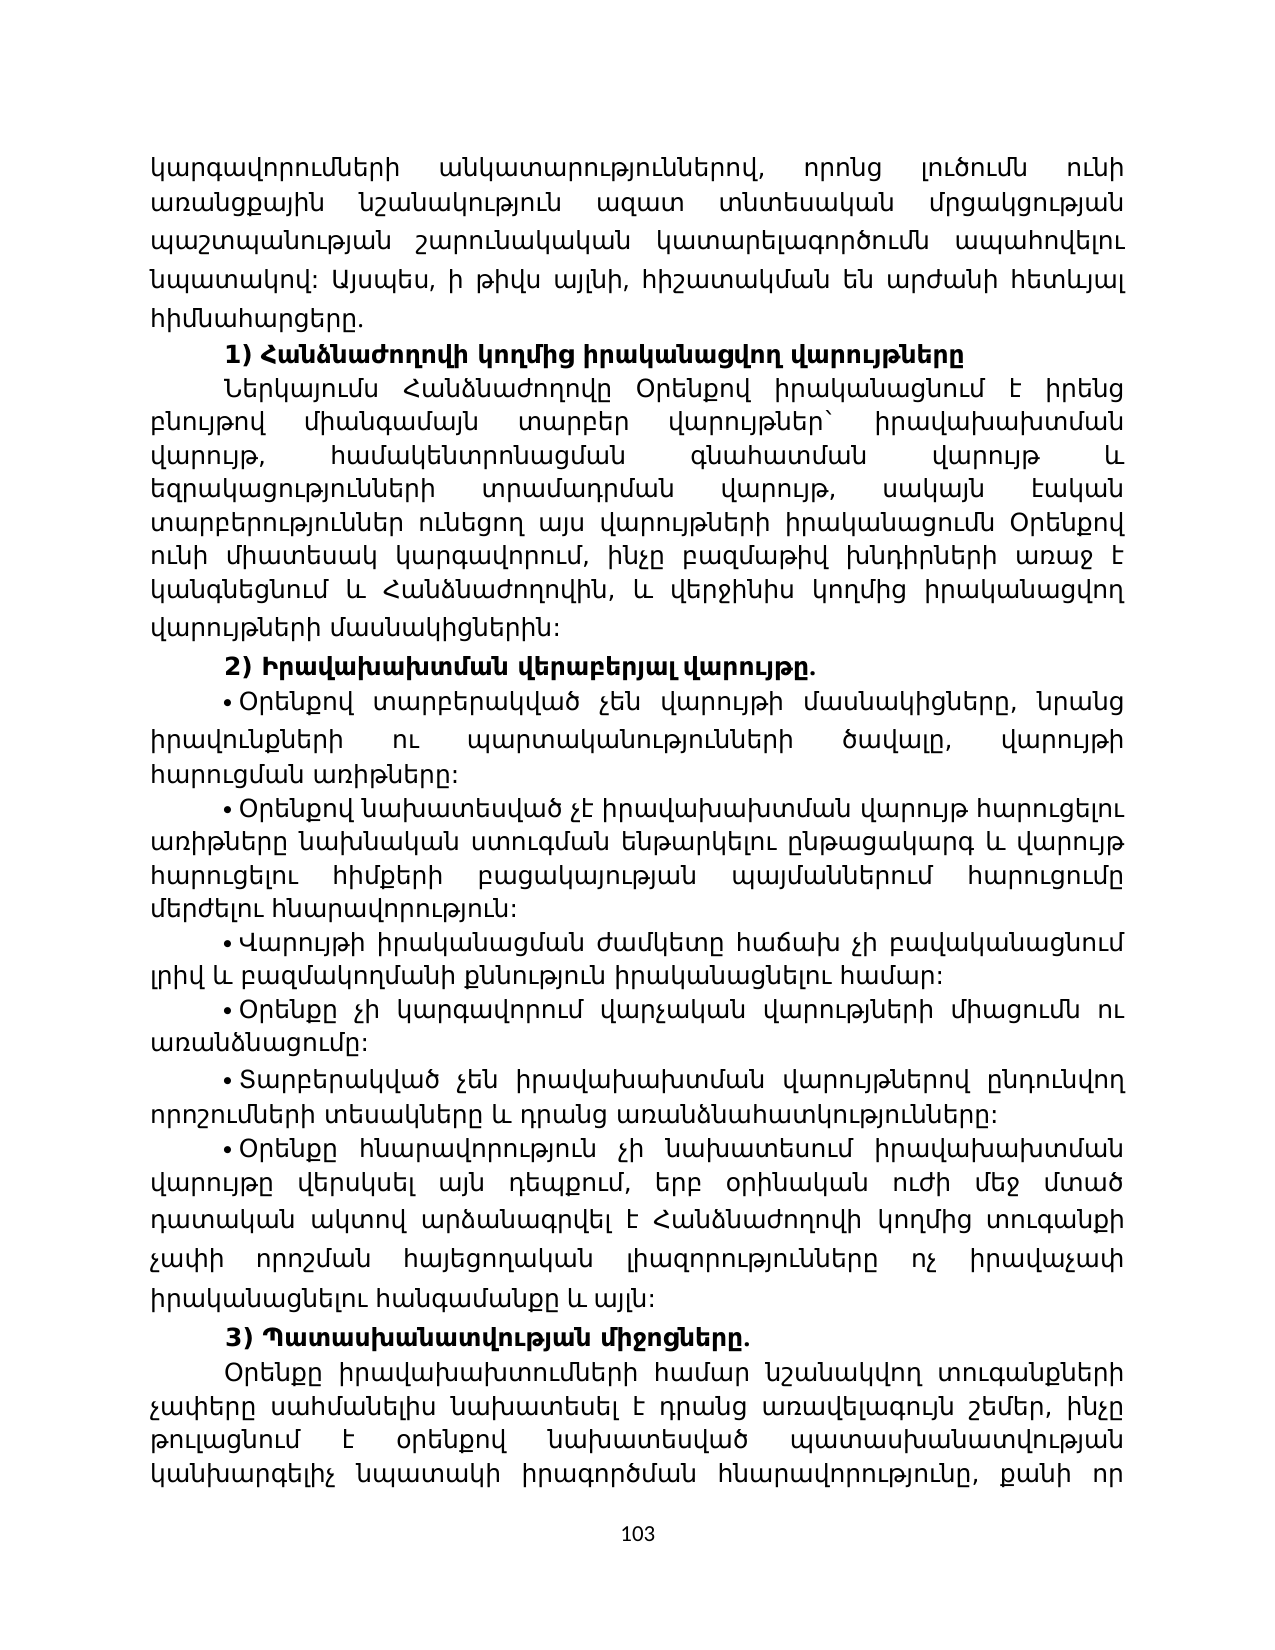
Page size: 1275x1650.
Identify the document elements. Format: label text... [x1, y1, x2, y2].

text 2) Իրավախախտման վերաբերյալ վարույթը. [150, 648, 1125, 682]
list Օրենքով տարբերակված չեն վարույթի մասնակիցները, նրանց իրավունքների ու պարտականությունների ծավալը, վարույթի հարուցման առիթները: [150, 688, 1125, 789]
list Տարբերակված չեն իրավախախտման վարույթներով ընդունվող որոշումների տեսակները և դրանց առանձնահատկությունները: [150, 1062, 1125, 1130]
list Օրենքը հնարավորություն չի նախատեսում իրավախախտման վարույթը վերսկսել այն դեպքում, երբ օրինական ուժի մեջ մտած դատական ակտով արձանագրվել է Հանձնաժողովի կողմից տուգանքի չափի որոշման հայեցողական լիազորությունները ոչ իրավաչափ իրականացնելու հանգամանքը և այլն: [150, 1134, 1125, 1314]
list 3) Պատասխանատվության միջոցները. [225, 1319, 1125, 1353]
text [150, 150, 1125, 335]
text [150, 1359, 1125, 1488]
text 1) Հանձնաժողովի կողմից իրականացվող վարույթները [150, 340, 1125, 369]
list Վարույթի իրականացման ժամկետը հաճախ չի բավականացնում լրիվ և բազմակողմանի քննություն իրականացնելու համար: [150, 928, 1125, 991]
list Օրենքը չի կարգավորում վարչական վարությների միացումն ու առանձնացումը: [150, 995, 1125, 1058]
text Ներկայումս Հանձնաժողովը Օրենքով իրականացնում է իրենց բնույթով միանգամայն տարբեր վարույթներ` իրավախախտման վարույթ, համակենտրոնացման գնահատման վարույթ և եզրակացությունների տրամադրման վարույթ, սակայն էական տարբերություններ ունեցող այս վարույթների իրականացումն Օրենքով ունի միատեսակ կարգավորում, ինչը բազմաթիվ խնդիրների առաջ է կանգնեցնում և Հանձնաժողովին, և վերջինիս կողմից իրականացվող վարույթների մասնակիցներին: [150, 374, 1125, 643]
list Օրենքով նախատեսված չէ իրավախախտման վարույթ հարուցելու առիթները նախնական ստուգման ենթարկելու ընթացակարգ և վարույթ հարուցելու հիմքերի բացակայության պայմաններում հարուցումը մերժելու հնարավորություն: [150, 794, 1125, 924]
